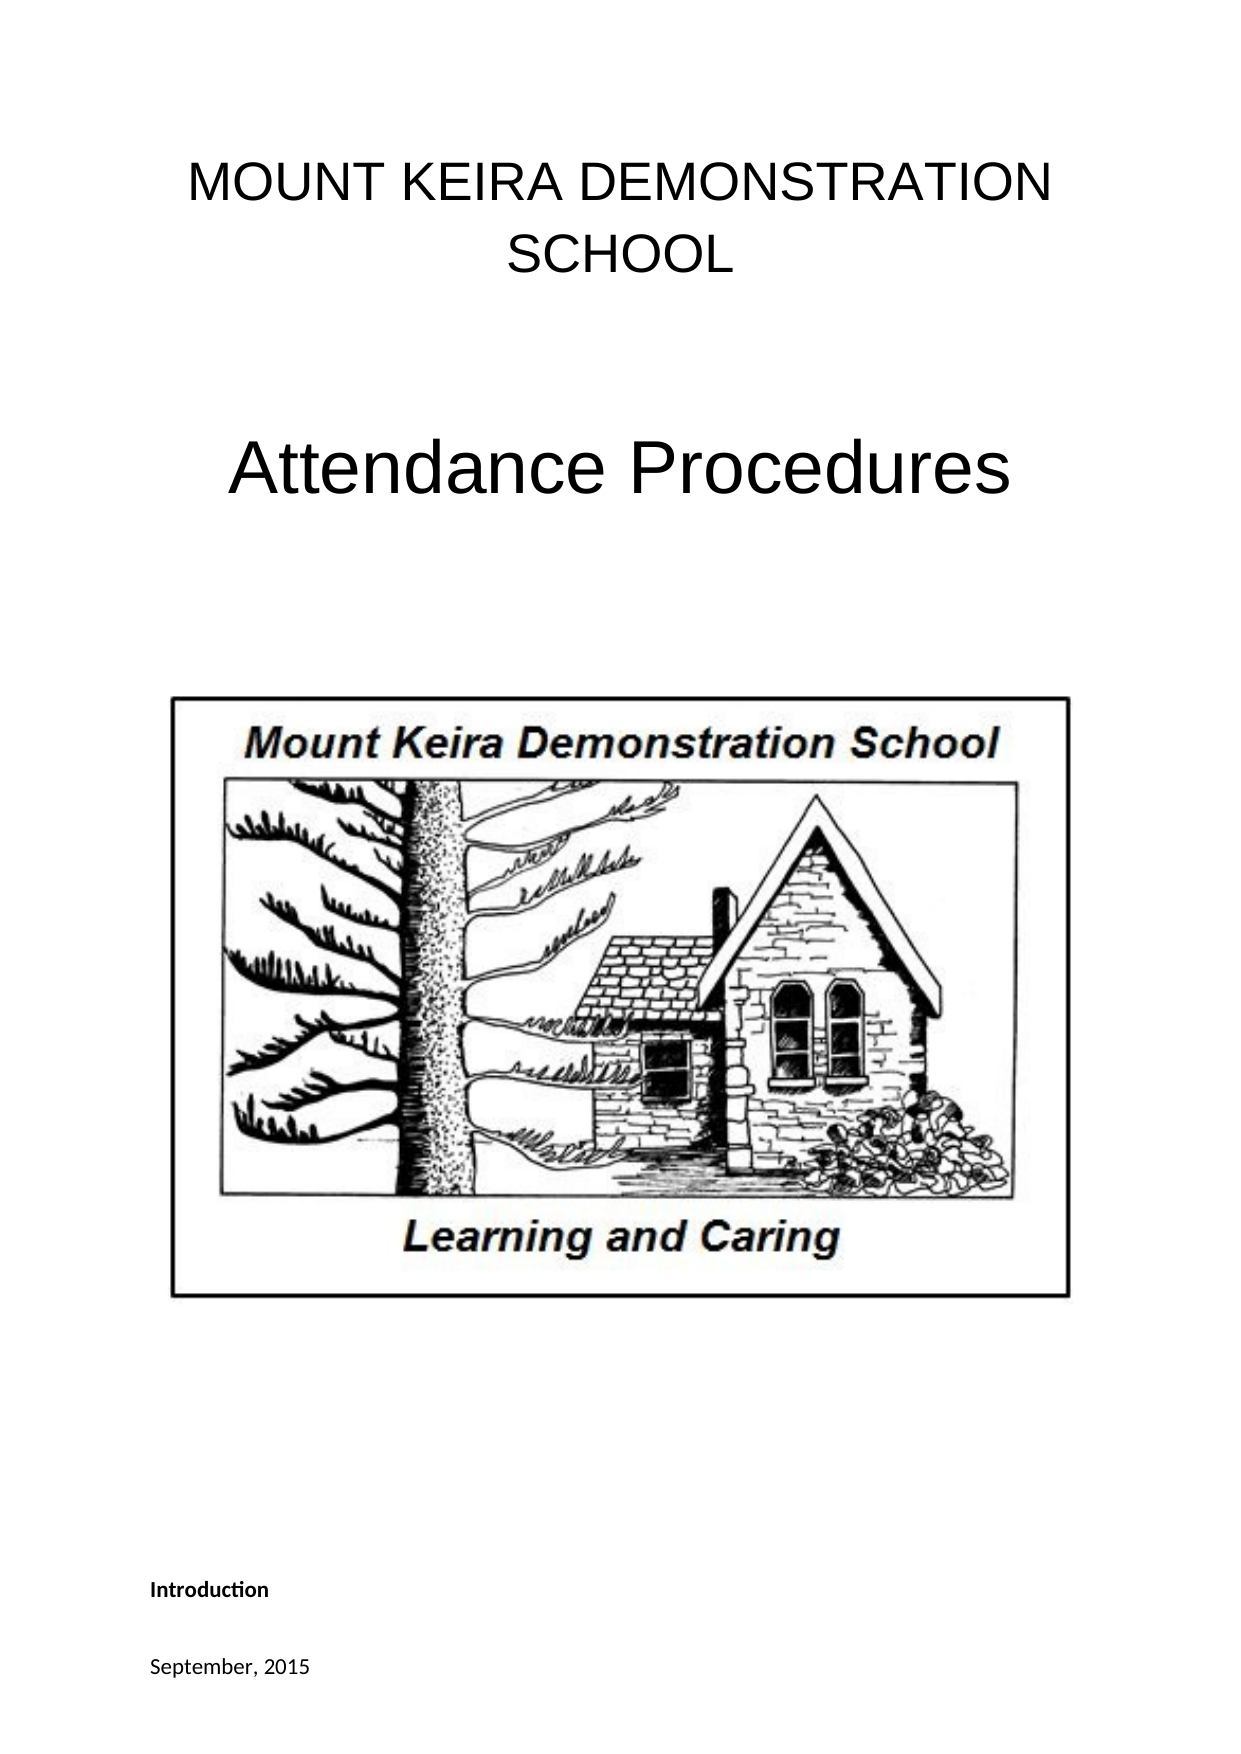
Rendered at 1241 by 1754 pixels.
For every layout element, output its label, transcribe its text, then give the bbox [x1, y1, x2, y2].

text Attendance Procedures [150, 423, 1090, 509]
text MOUNT KEIRA DEMONSTRATION SCHOOL [150, 150, 1090, 284]
text Introduction [150, 1575, 1090, 1603]
picture [167, 696, 1073, 1309]
